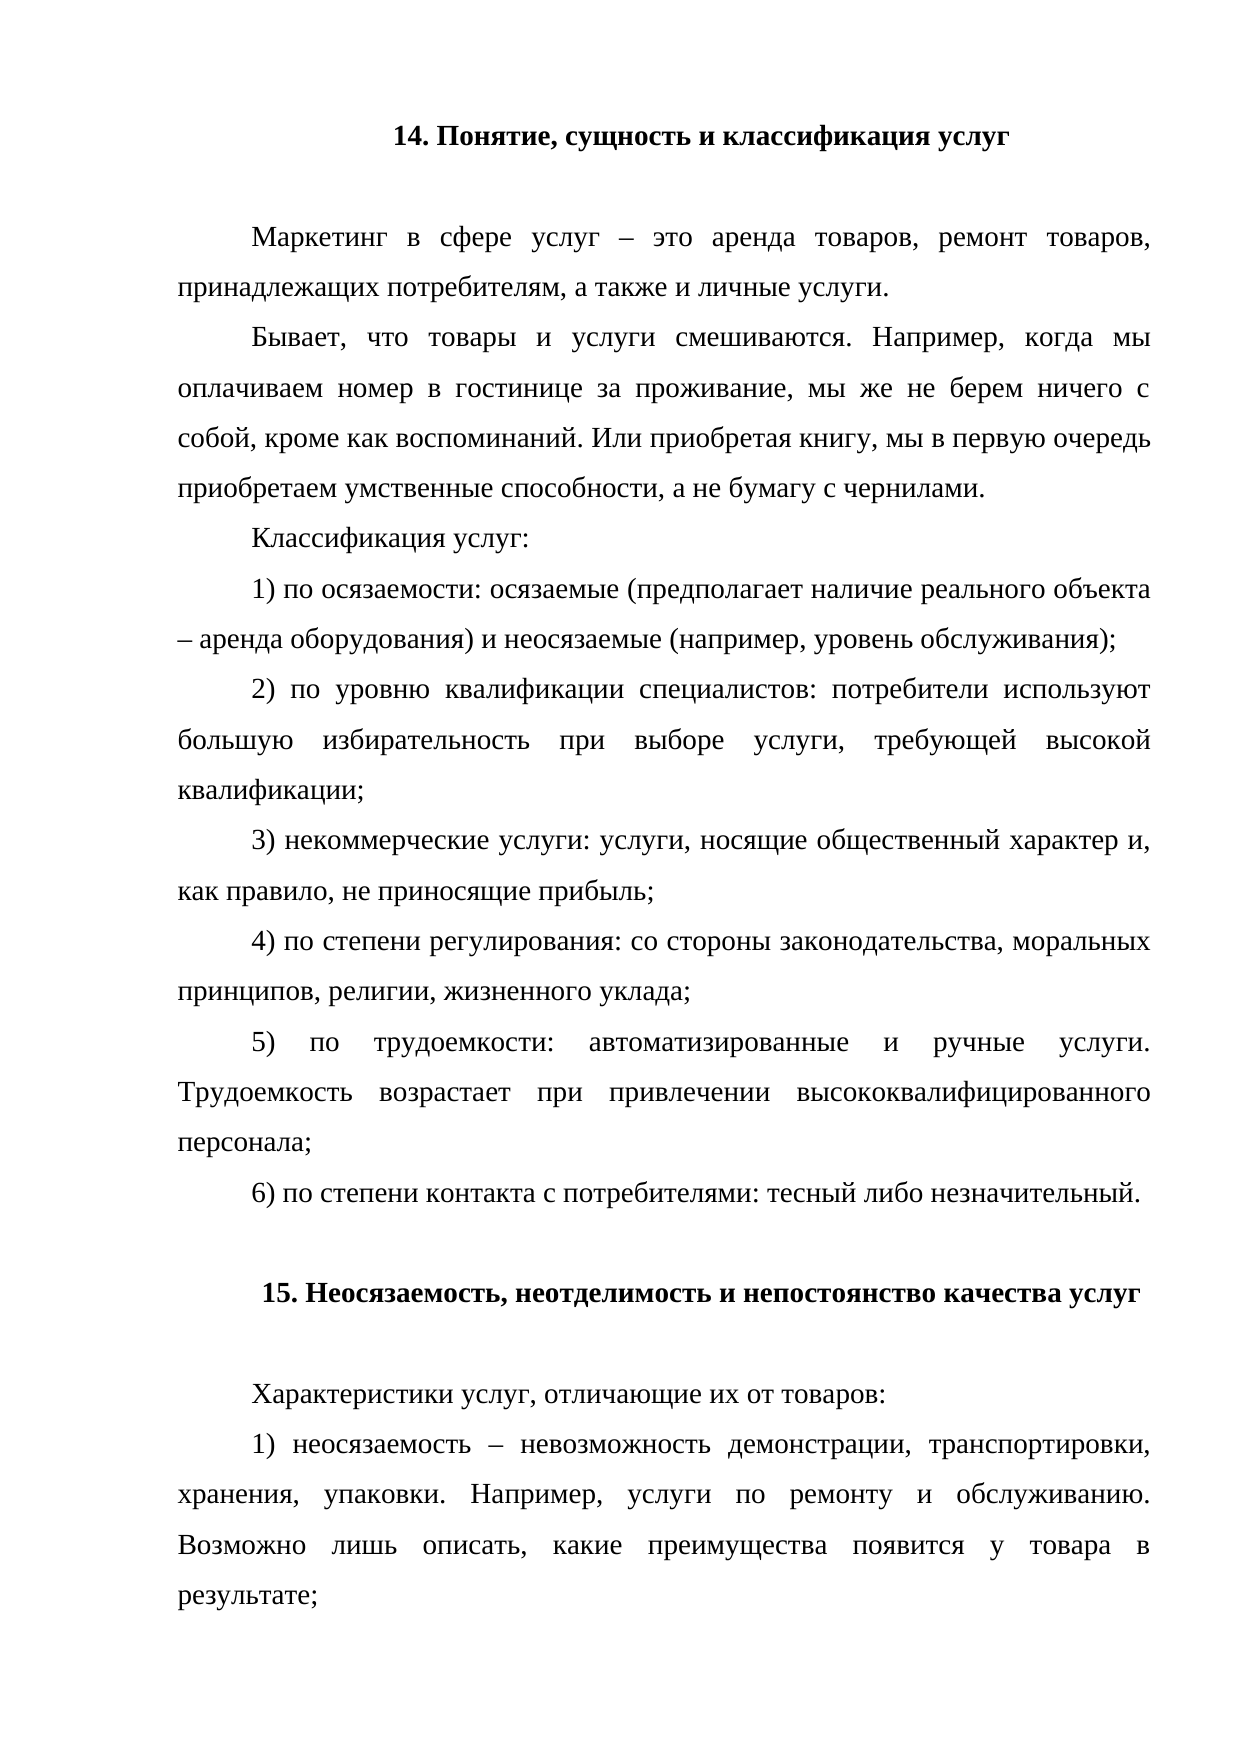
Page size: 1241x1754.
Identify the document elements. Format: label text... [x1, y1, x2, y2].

text 1) неосязаемость – невозможность демонстрации, транспортировки, хранения, упаковки. Например, услуги по ремонту и обслуживанию. Возможно лишь описать, какие преимущества появится у товара в результате; [177, 1426, 1152, 1611]
text Бывает, что товары и услуги смешиваются. Например, когда мы оплачиваем номер в гостинице за проживание, мы же не берем ничего с собой, кроме как воспоминаний. Или приобретая книгу, мы в первую очередь приобретаем умственные способности, а не бумагу с чернилами. [177, 319, 1152, 504]
text 14. Понятие, сущность и классификация услуг [177, 118, 1152, 152]
text 1) по осязаемости: осязаемые (предполагает наличие реального объекта – аренда оборудования) и неосязаемые (например, уровень обслуживания); [177, 571, 1152, 655]
text 6) по степени контакта с потребителями: тесный либо незначительный. [177, 1175, 1152, 1208]
text 5) по трудоемкости: автоматизированные и ручные услуги. Трудоемкость возрастает при привлечении высококвалифицированного персонала; [177, 1024, 1152, 1158]
text 15. Неосязаемость, неотделимость и непостоянство качества услуг [177, 1275, 1152, 1309]
text Маркетинг в сфере услуг – это аренда товаров, ремонт товаров, принадлежащих потребителям, а также и личные услуги. [177, 219, 1152, 303]
text Характеристики услуг, отличающие их от товаров: [177, 1376, 1152, 1409]
text 4) по степени регулирования: со стороны законодательства, моральных принципов, религии, жизненного уклада; [177, 923, 1152, 1007]
text 2) по уровню квалификации специалистов: потребители используют большую избирательность при выборе услуги, требующей высокой квалификации; [177, 672, 1152, 806]
text 3) некоммерческие услуги: услуги, носящие общественный характер и, как правило, не приносящие прибыль; [177, 822, 1152, 906]
text Классификация услуг: [177, 521, 1152, 554]
